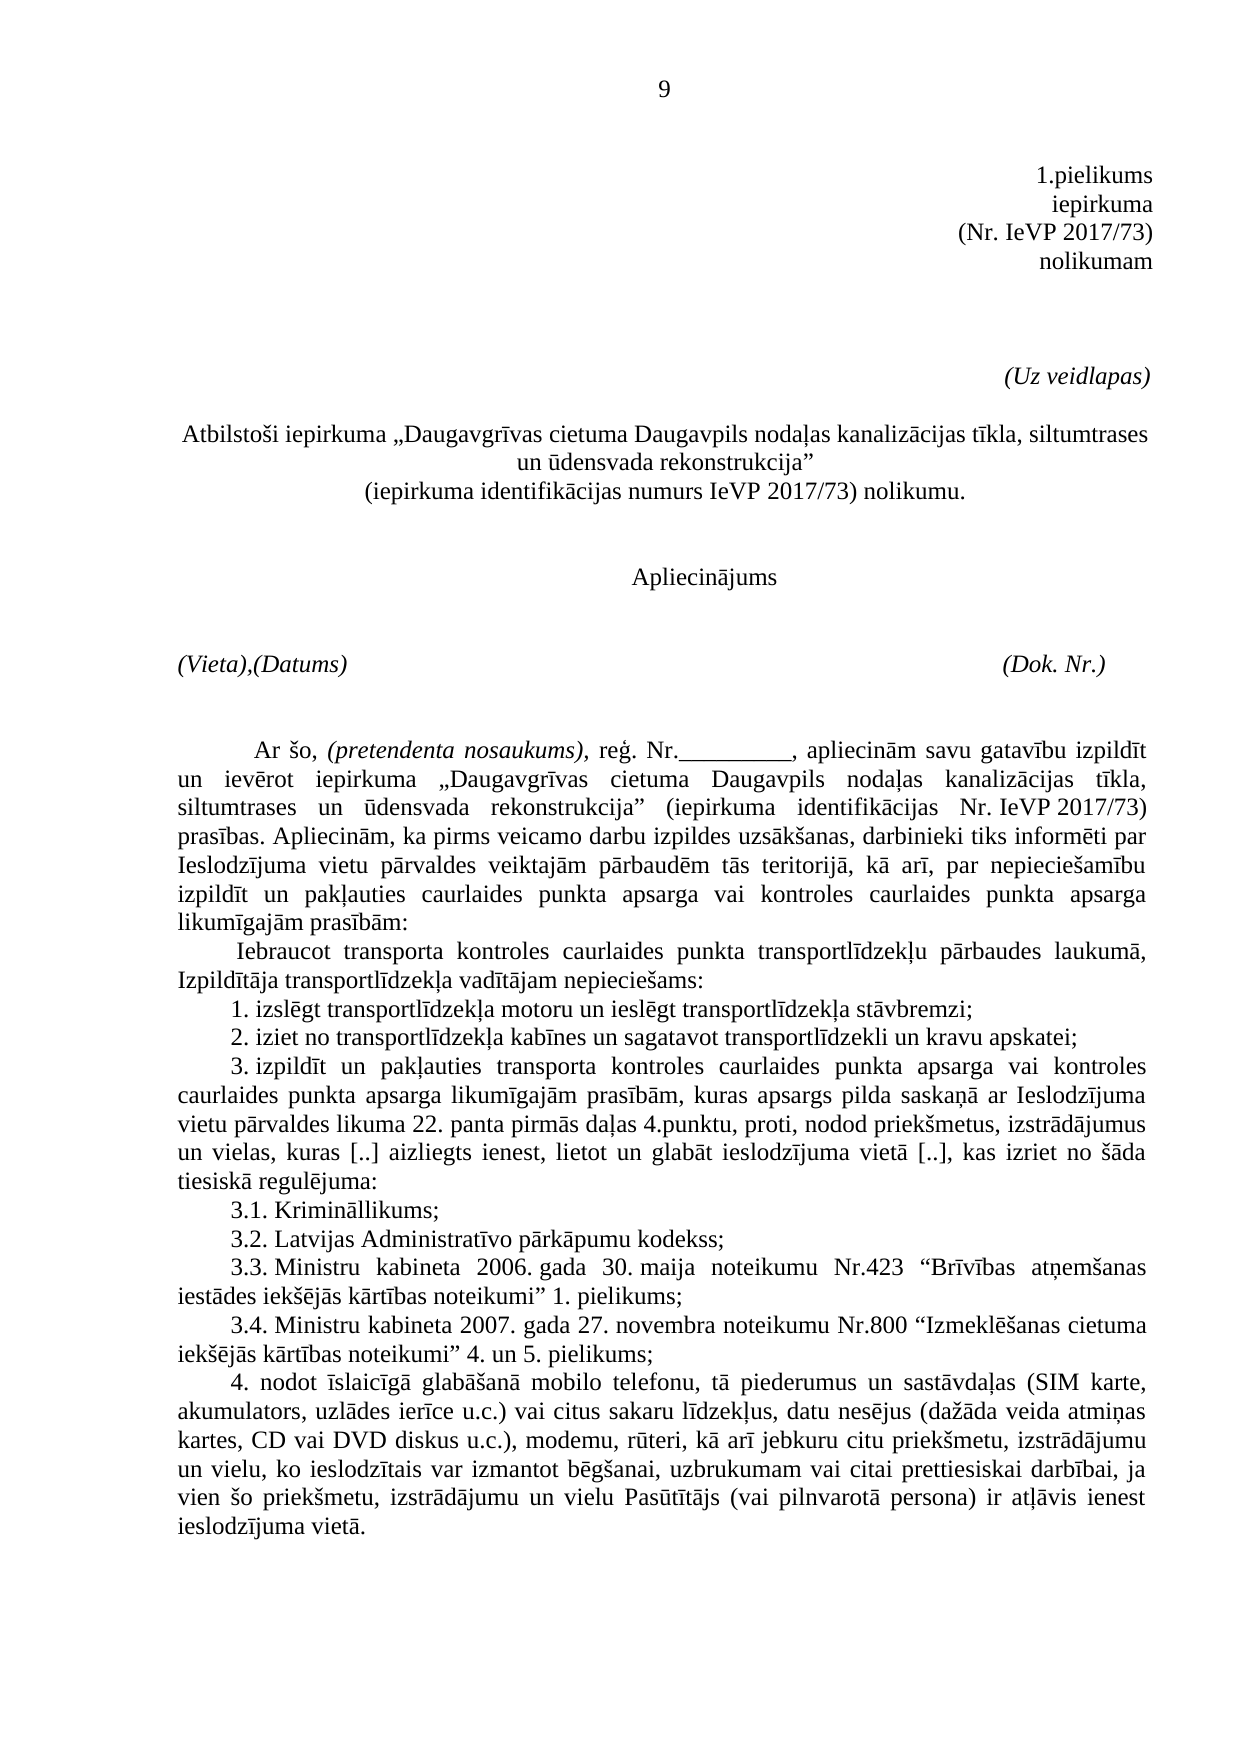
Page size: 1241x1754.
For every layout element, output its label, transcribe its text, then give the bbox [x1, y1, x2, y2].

text (Uz veidlapas) [177, 361, 1153, 390]
text Apliecinājums [177, 562, 1231, 591]
text (iepirkuma identifikācijas numurs IeVP 2017/73) nolikumu. [177, 476, 1153, 505]
text Ar šo, (pretendenta nosaukums), reģ. Nr._________, apliecinām savu gatavību izpildīt un ievērot iepirkuma „Daugavgrīvas cietuma Daugavpils nodaļas kanalizācijas tīkla, siltumtrases un ūdensvada rekonstrukcija” (iepirkuma identifikācijas Nr. IeVP 2017/73) prasības. Apliecinām, ka pirms veicamo darbu izpildes uzsākšanas, darbinieki tiks informēti par Ieslodzījuma vietu pārvaldes veiktajām pārbaudēm tās teritorijā, kā arī, par nepieciešamību izpildīt un pakļauties caurlaides punkta apsarga vai kontroles caurlaides punkta apsarga likumīgajām prasībām: [177, 735, 1147, 936]
text 3.2. Latvijas Administratīvo pārkāpumu kodekss; [177, 1224, 1147, 1252]
text 1. izslēgt transportlīdzekļa motoru un ieslēgt transportlīdzekļa stāvbremzi; [177, 994, 1147, 1022]
text (Vieta),(Datums) (Dok. Nr.) [177, 649, 1231, 677]
text iepirkuma [177, 189, 1153, 217]
text Atbilstoši iepirkuma „Daugavgrīvas cietuma Daugavpils nodaļas kanalizācijas tīkla, siltumtrases un ūdensvada rekonstrukcija” [177, 419, 1153, 476]
text (Nr. IeVP 2017/73) [177, 217, 1153, 246]
text 4. nodot īslaicīgā glabāšanā mobilo telefonu, tā piederumus un sastāvdaļas (SIM karte, akumulators, uzlādes ierīce u.c.) vai citus sakaru līdzekļus, datu nesējus (dažāda veida atmiņas kartes, CD vai DVD diskus u.c.), modemu, rūteri, kā arī jebkuru citu priekšmetu, izstrādājumu un vielu, ko ieslodzītais var izmantot bēgšanai, uzbrukumam vai citai prettiesiskai darbībai, ja vien šo priekšmetu, izstrādājumu un vielu Pasūtītājs (vai pilnvarotā persona) ir atļāvis ienest ieslodzījuma vietā. [177, 1367, 1147, 1540]
text 1.pielikums [177, 160, 1153, 189]
text 3.3. Ministru kabineta 2006. gada 30. maija noteikumu Nr.423 “Brīvības atņemšanas iestādes iekšējās kārtības noteikumi” 1. pielikums; [177, 1252, 1147, 1310]
text nolikumam [177, 246, 1153, 275]
text 3.4. Ministru kabineta 2007. gada 27. novembra noteikumu Nr.800 “Izmeklēšanas cietuma iekšējās kārtības noteikumi” 4. un 5. pielikums; [177, 1310, 1147, 1367]
text 3. izpildīt un pakļauties transporta kontroles caurlaides punkta apsarga vai kontroles caurlaides punkta apsarga likumīgajām prasībām, kuras apsargs pilda saskaņā ar Ieslodzījuma vietu pārvaldes likuma 22. panta pirmās daļas 4.punktu, proti, nodod priekšmetus, izstrādājumus un vielas, kuras [..] aizliegts ienest, lietot un glabāt ieslodzījuma vietā [..], kas izriet no šāda tiesiskā regulējuma: [177, 1051, 1147, 1195]
text 2. iziet no transportlīdzekļa kabīnes un sagatavot transportlīdzekli un kravu apskatei; [177, 1022, 1147, 1051]
text 3.1. Krimināllikums; [177, 1195, 1147, 1224]
text Iebraucot transporta kontroles caurlaides punkta transportlīdzekļu pārbaudes laukumā, Izpildītāja transportlīdzekļa vadītājam nepieciešams: [177, 936, 1147, 994]
